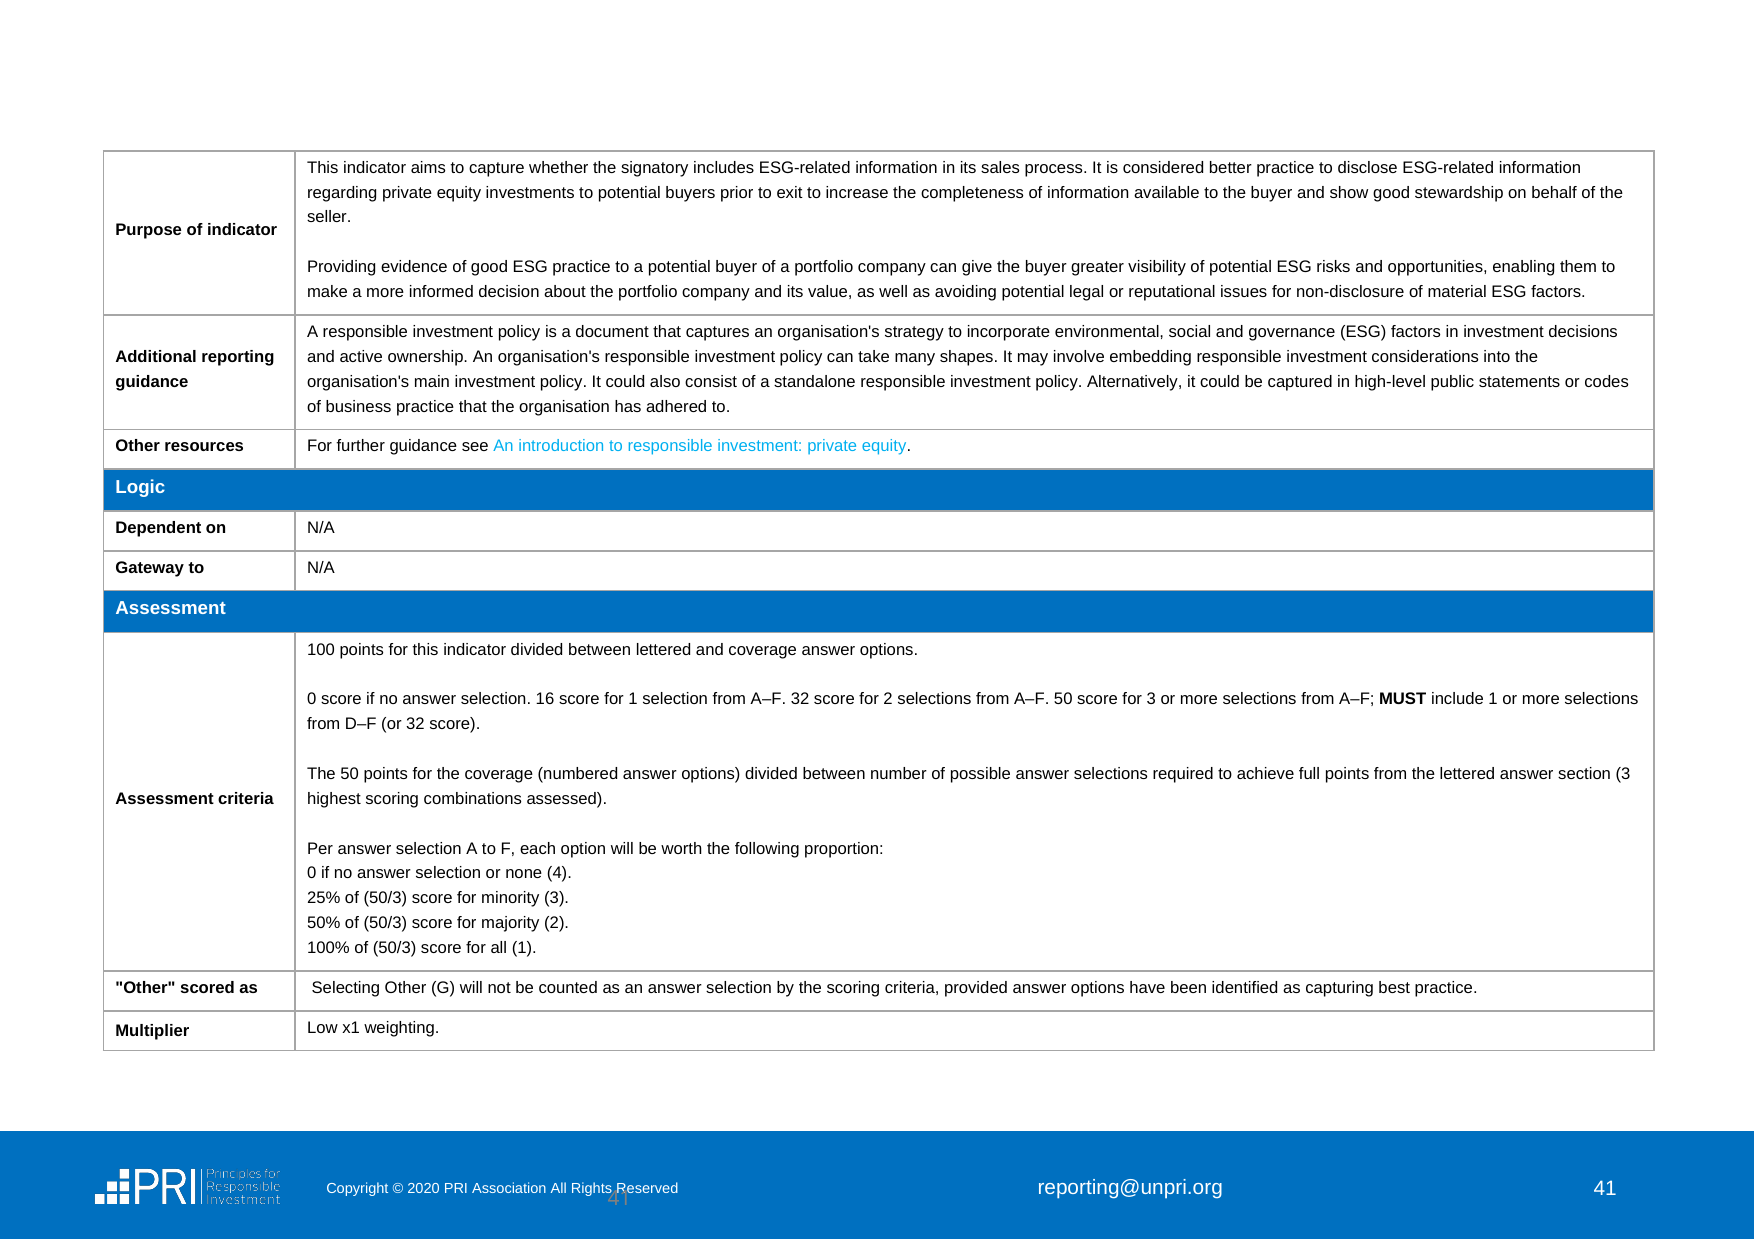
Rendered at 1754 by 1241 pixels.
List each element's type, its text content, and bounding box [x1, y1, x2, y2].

picture [92, 1166, 282, 1207]
table_cell Assessment criteria [104, 633, 294, 970]
table_cell Multiplier [104, 1012, 294, 1049]
table_cell Purpose of indicator [104, 152, 294, 314]
table_cell A responsible investment policy is a document that captures an organisation's strategy to incorporate environmental, social and governance (ESG) factors in investment decisions and active ownership. An organisation's responsible investment policy can take many shapes. It may involve embedding responsible investment considerations into the organisation's main investment policy. It could also consist of a standalone responsible investment policy. Alternatively, it could be captured in high-level public statements or codes of business practice that the organisation has adhered to. [296, 316, 1653, 428]
table_cell "Other" scored as [104, 972, 294, 1010]
table_cell Selecting Other (G) will not be counted as an answer selection by the scoring criteria, provided answer options have been identified as capturing best practice. [296, 972, 1653, 1010]
table_cell Additional reporting guidance [104, 316, 294, 428]
table_cell N/A [296, 512, 1653, 550]
table_cell Logic [104, 470, 1653, 510]
table_cell For further guidance see An introduction to responsible investment: private equity. [296, 430, 1653, 468]
table_cell N/A [296, 552, 1653, 590]
table_cell 100 points for this indicator divided between lettered and coverage answer options. 0 score if no answer selection. 16 score for 1 selection from A–F. 32 score for 2 selections from A–F. 50 score for 3 or more selections from A–F; MUST include 1 or more selections from D–F (or 32 score). The 50 points for the coverage (numbered answer options) divided between number of possible answer selections required to achieve full points from the lettered answer section (3 highest scoring combinations assessed). Per answer selection A to F, each option will be worth the following proportion: 0 if no answer selection or none (4). 25% of (50/3) score for minority (3). 50% of (50/3) score for majority (2). 100% of (50/3) score for all (1). [296, 633, 1653, 970]
table_cell Assessment [104, 591, 1653, 632]
table_cell Low x1 weighting. [296, 1012, 1653, 1049]
table_cell Gateway to [104, 552, 294, 590]
table_cell This indicator aims to capture whether the signatory includes ESG-related information in its sales process. It is considered better practice to disclose ESG-related information regarding private equity investments to potential buyers prior to exit to increase the completeness of information available to the buyer and show good stewardship on behalf of the seller. Providing evidence of good ESG practice to a potential buyer of a portfolio company can give the buyer greater visibility of potential ESG risks and opportunities, enabling them to make a more informed decision about the portfolio company and its value, as well as avoiding potential legal or reputational issues for non-disclosure of material ESG factors. [296, 152, 1653, 314]
table_cell Other resources [104, 430, 294, 468]
table_cell Dependent on [104, 512, 294, 550]
